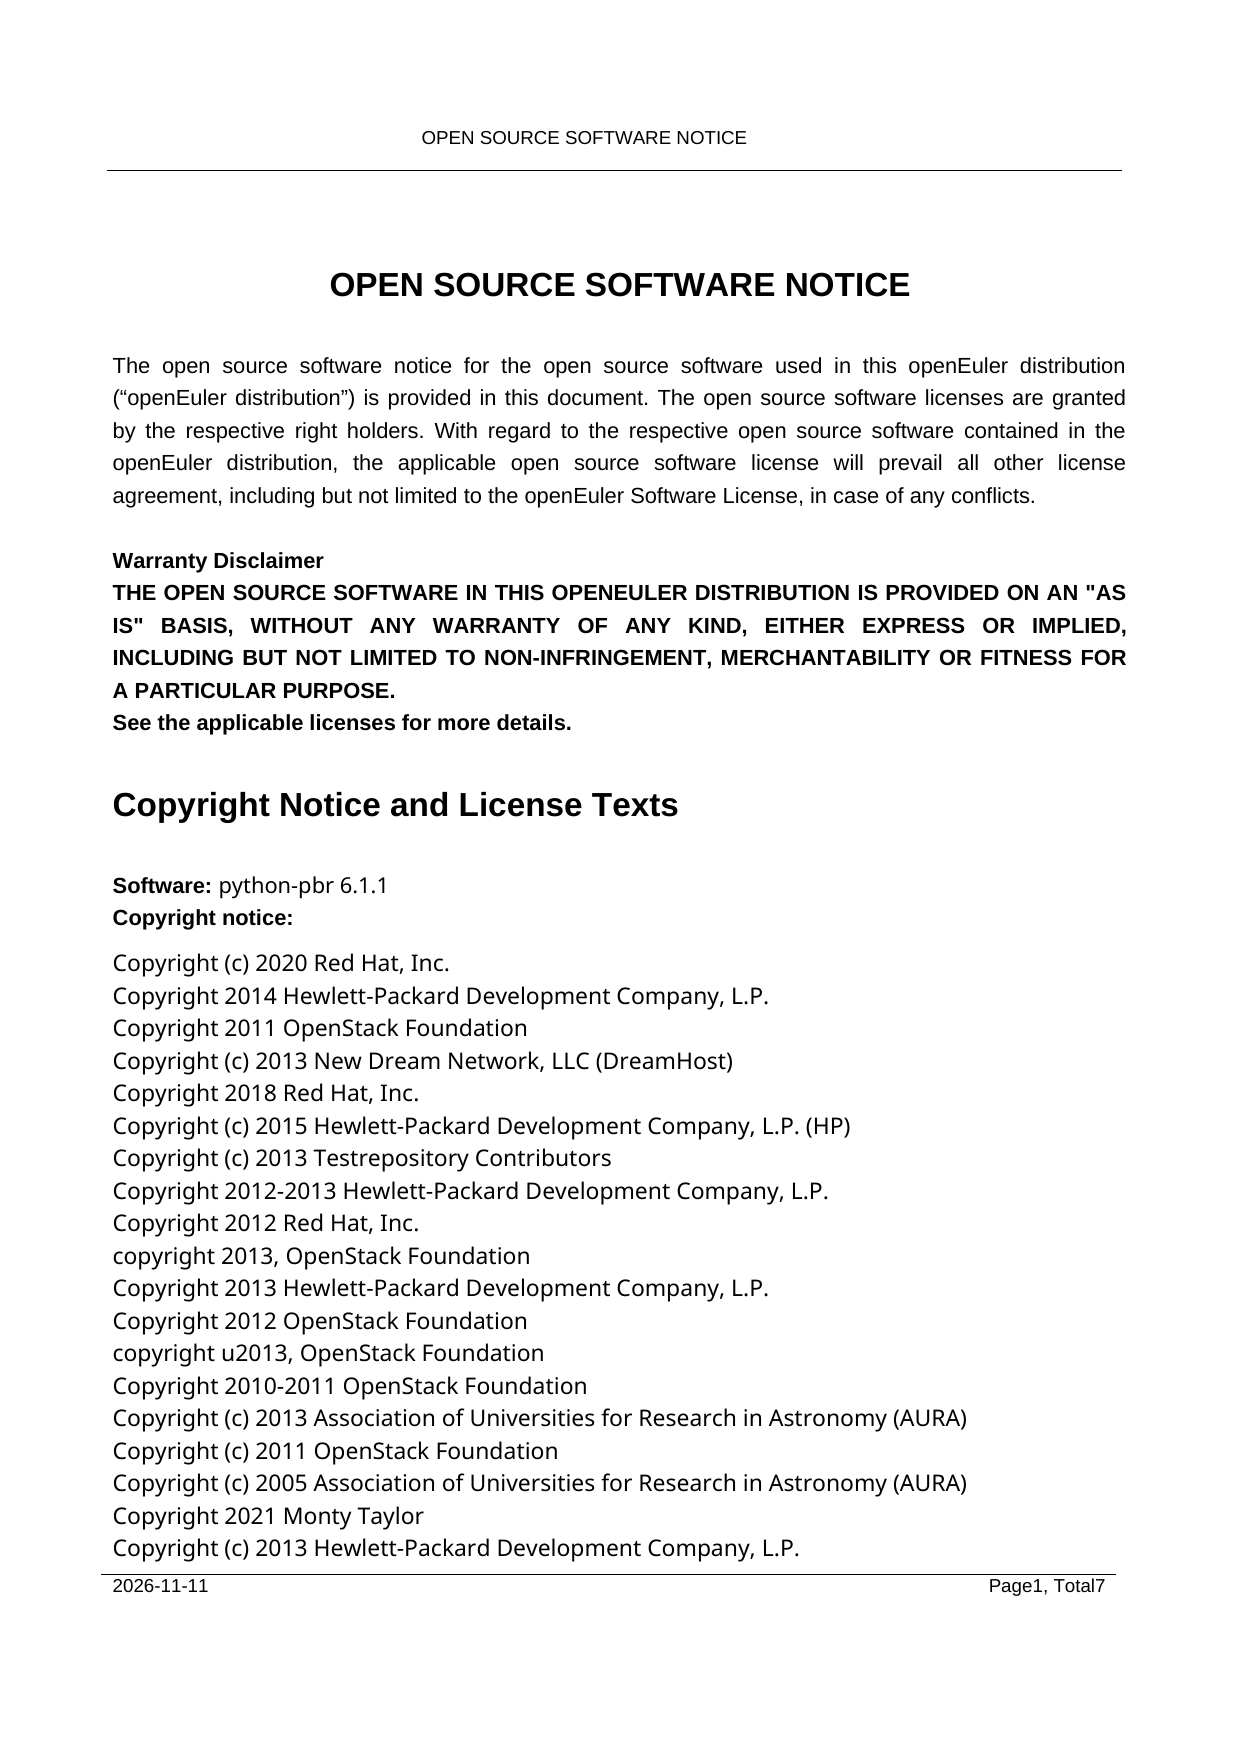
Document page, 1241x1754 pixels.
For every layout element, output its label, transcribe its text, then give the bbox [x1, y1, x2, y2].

text THE OPEN SOURCE SOFTWARE IN THIS OPENEULER DISTRIBUTION IS PROVIDED ON AN "AS IS" BASIS, WITHOUT ANY WARRANTY OF ANY KIND, EITHER EXPRESS OR IMPLIED, INCLUDING BUT NOT LIMITED TO NON-INFRINGEMENT, MERCHANTABILITY OR FITNESS FOR A PARTICULAR PURPOSE. See the applicable licenses for more details. [112, 576, 1128, 739]
text The open source software notice for the open source software used in this openEuler distribution (“openEuler distribution”) is provided in this document. The open source software licenses are granted by the respective right holders. With regard to the respective open source software contained in the openEuler distribution, the applicable open source software license will prevail all other license agreement, including but not limited to the openEuler Software License, in case of any conflicts. [112, 349, 1128, 511]
text Copyright notice: [112, 901, 1128, 934]
text Warranty Disclaimer [112, 544, 1128, 576]
text Copyright Notice and License Texts [112, 771, 1128, 836]
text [112, 947, 1128, 1564]
text OPEN SOURCE SOFTWARE NOTICE [112, 251, 1128, 316]
title Software: python-pbr 6.1.1 [112, 869, 1128, 901]
